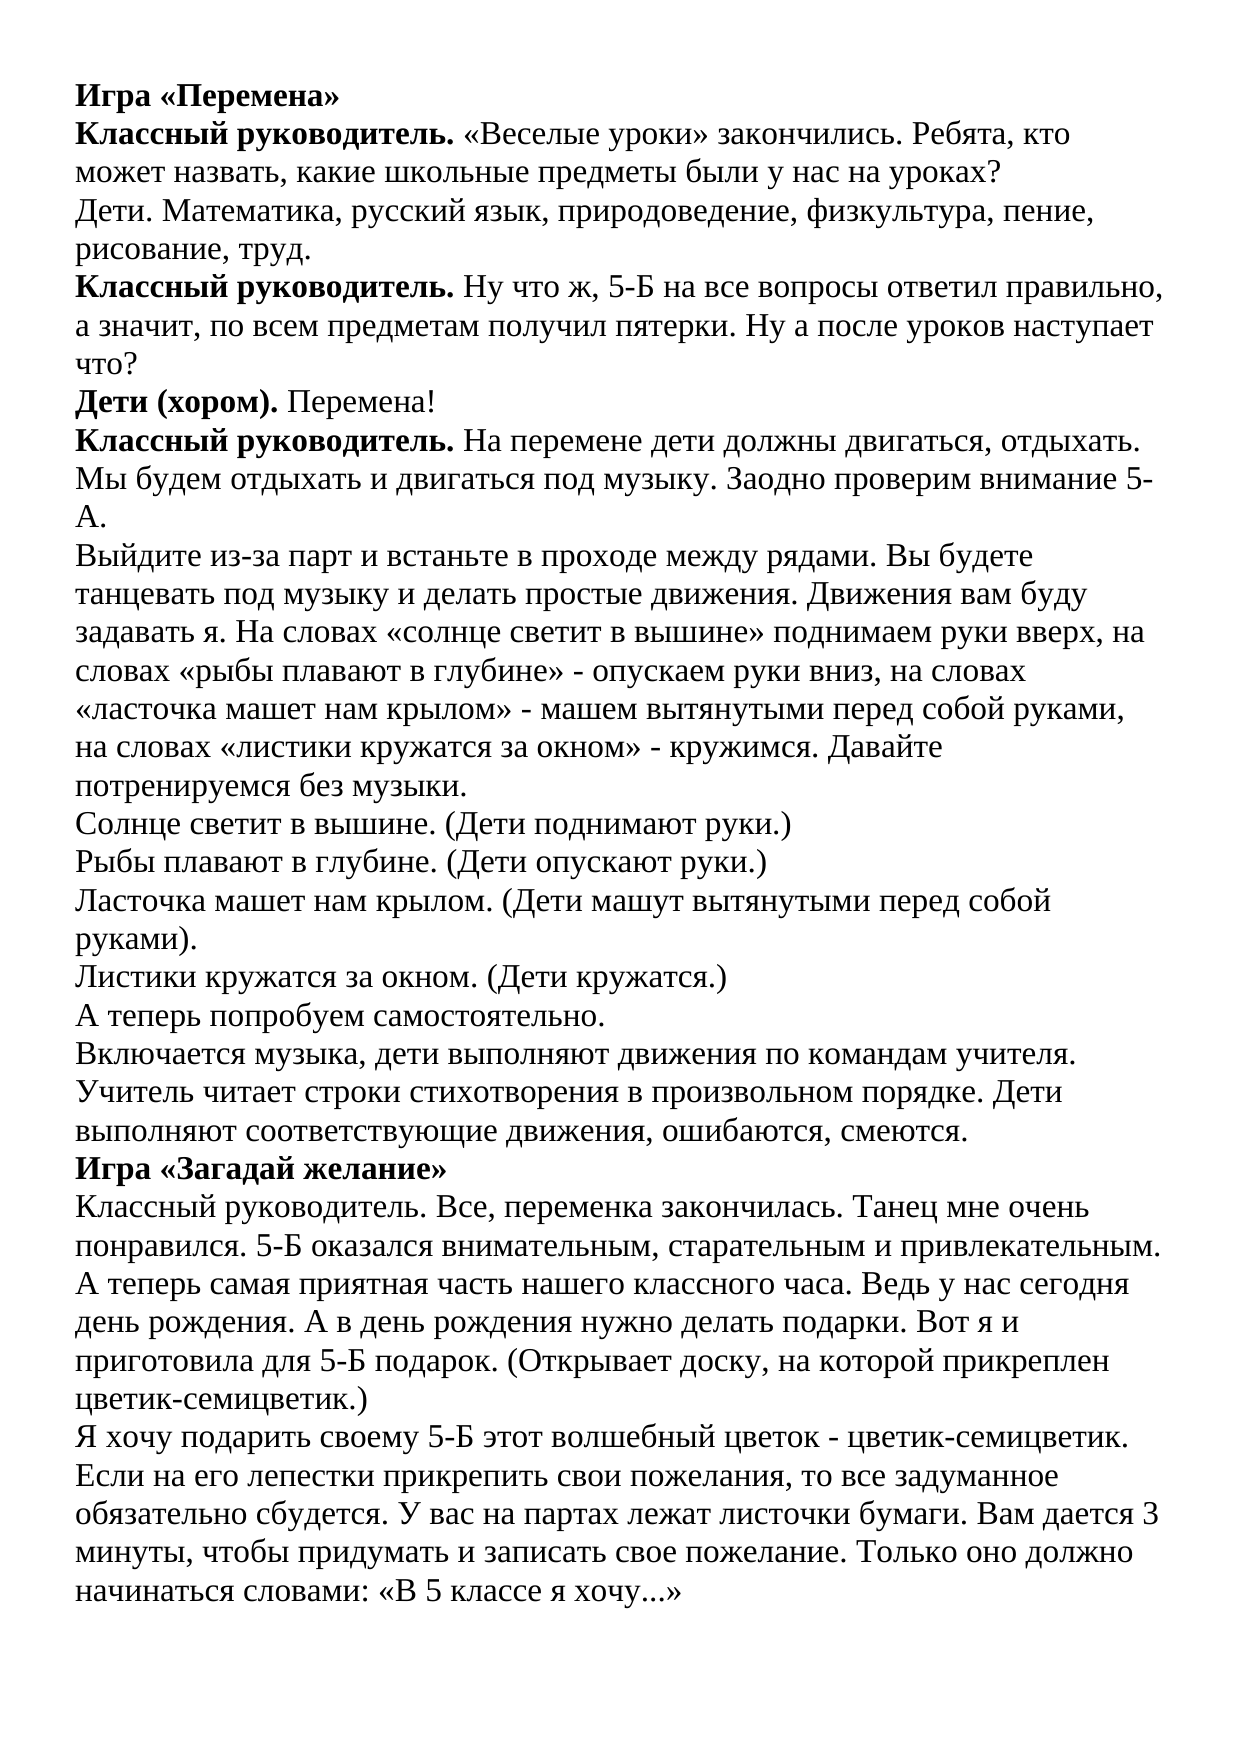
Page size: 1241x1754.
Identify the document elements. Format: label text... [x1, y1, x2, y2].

text Солнце светит в вышине. (Дети поднимают руки.) [75, 803, 1165, 842]
text Выйдите из-за парт и встаньте в проходе между рядами. Вы будете танцевать под музыку и делать простые движения. Движения вам буду задавать я. На словах «солнце светит в вышине» поднимаем руки вверх, на словах «рыбы плавают в глубине» - опускаем руки вниз, на словах «ласточка машет нам крылом» - машем вытянутыми перед собой руками, на словах «листики кружатся за окном» - кружимся. Давайте потренируемся без музыки. [75, 535, 1165, 803]
text Учитель читает строки стихотворения в произвольном порядке. Дети выполняют соответствующие движения, ошибаются, смеются. [75, 1072, 1165, 1148]
text Игра «Загадай желание» [75, 1148, 1165, 1187]
text Дети (хором). Перемена! [75, 382, 1165, 420]
text Включается музыка, дети выполняют движения по командам учителя. [75, 1033, 1165, 1072]
text Классный руководитель. «Веселые уроки» закончились. Ребята, кто может назвать, какие школьные предметы были у нас на уроках? [75, 113, 1165, 190]
text Игра «Перемена» [75, 75, 1165, 113]
text Ласточка машет нам крылом. (Дети машут вытянутыми перед собой руками). [75, 880, 1165, 957]
text Дети. Математика, русский язык, природоведение, физкультура, пение, рисование, труд. [75, 190, 1165, 267]
text Я хочу подарить своему 5-Б этот волшебный цветок - цветик-семицветик. Если на его лепестки прикрепить свои пожелания, то все задуманное обязательно сбудется. У вас на партах лежат листочки бумаги. Вам дается 3 минуты, чтобы придумать и записать свое пожелание. Только оно должно начинаться словами: «В 5 классе я хочу...» [75, 1417, 1165, 1608]
text А теперь попробуем самостоятельно. [75, 995, 1165, 1033]
text Классный руководитель. На перемене дети должны двигаться, отдыхать. Мы будем отдыхать и двигаться под музыку. Заодно проверим внимание 5-А. [75, 420, 1165, 535]
text Классный руководитель. Все, переменка закончилась. Танец мне очень понравился. 5-Б оказался внимательным, старательным и привлекательным. А теперь самая приятная часть нашего классного часа. Ведь у нас сегодня день рождения. А в день рождения нужно делать подарки. Вот я и приготовила для 5-Б подарок. (Открывает доску, на которой прикреплен цветик-семицветик.) [75, 1187, 1165, 1417]
text Классный руководитель. Ну что ж, 5-Б на все вопросы ответил правильно, а значит, по всем предметам получил пятерки. Ну а после уроков наступает что? [75, 267, 1165, 382]
text Листики кружатся за окном. (Дети кружатся.) [75, 957, 1165, 995]
text Рыбы плавают в глубине. (Дети опускают руки.) [75, 842, 1165, 880]
